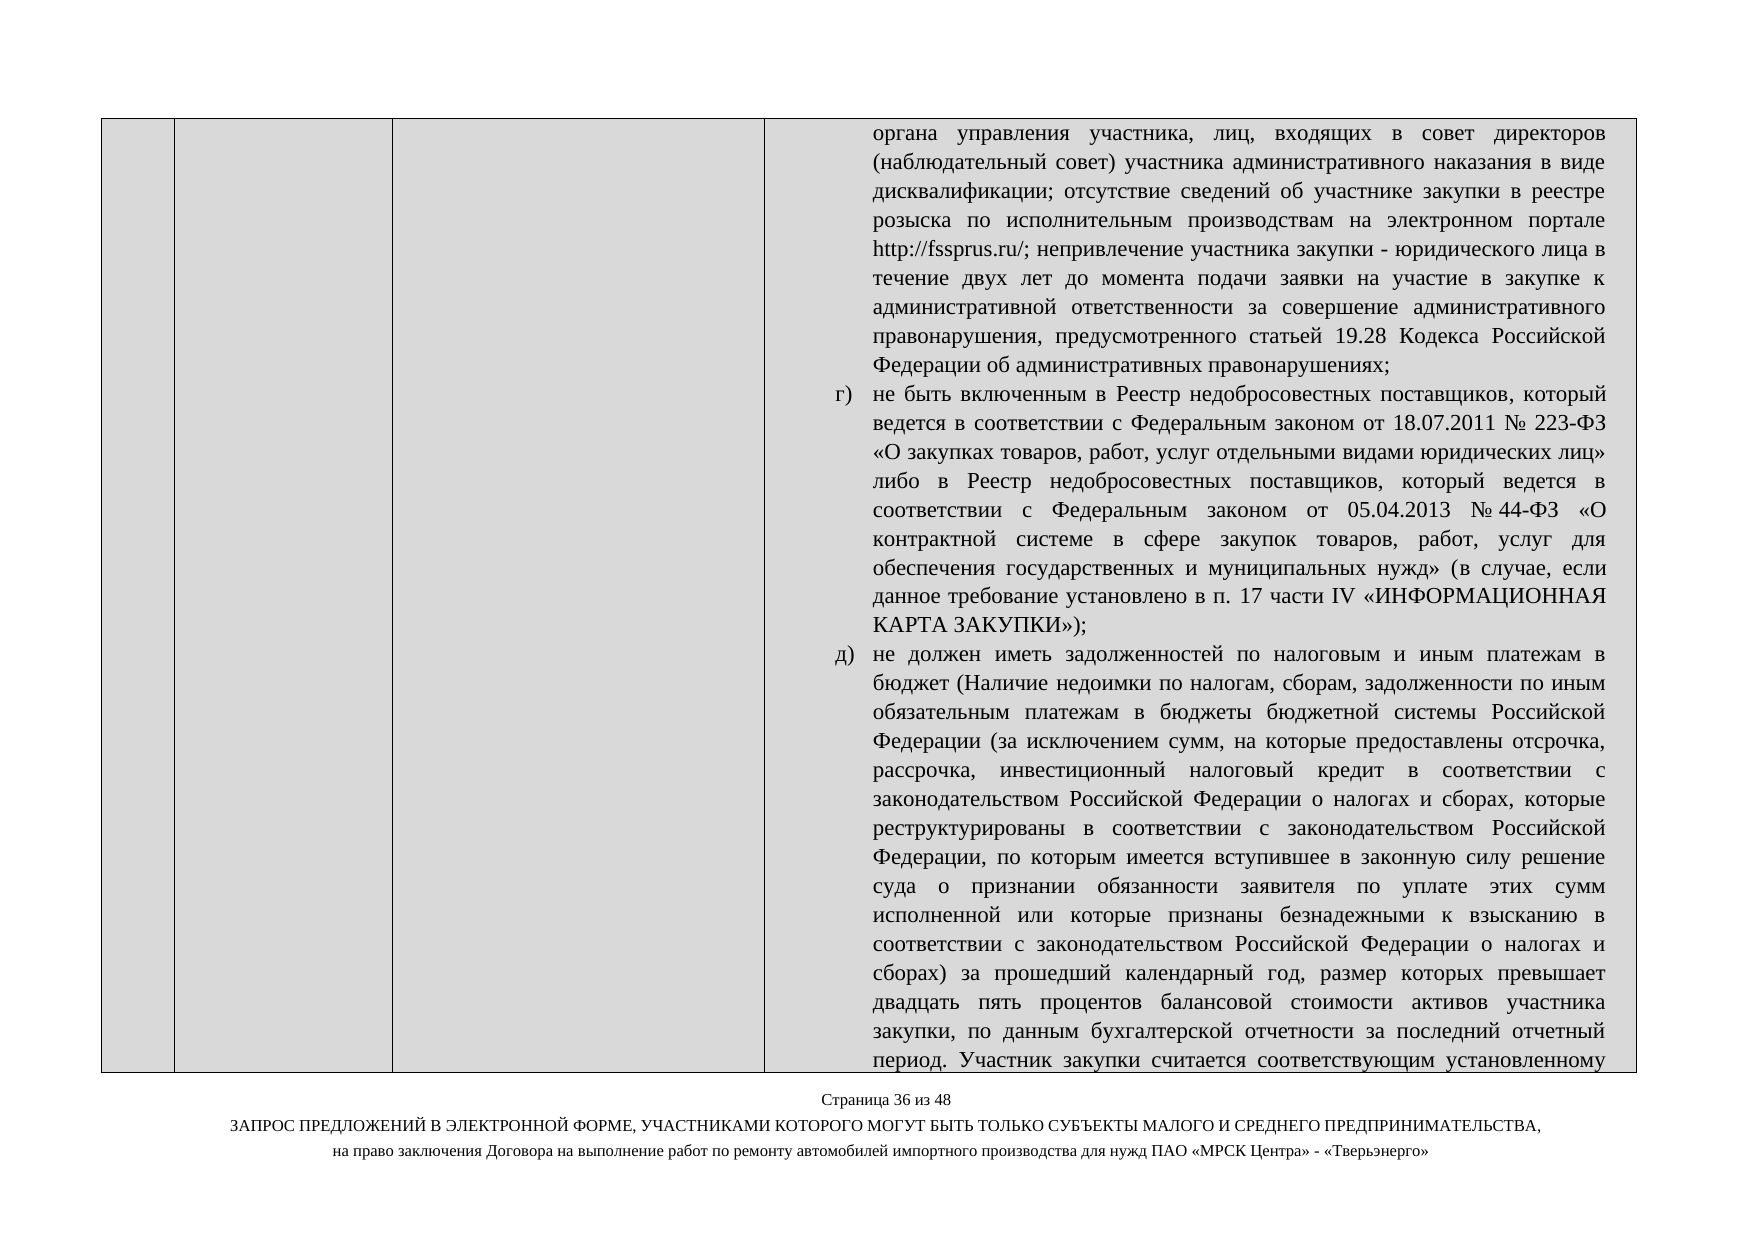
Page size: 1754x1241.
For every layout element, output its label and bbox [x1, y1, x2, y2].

table_cell [393, 119, 764, 1072]
table_cell [175, 119, 392, 1072]
table_cell [102, 119, 174, 1072]
table_cell [765, 119, 1636, 1072]
